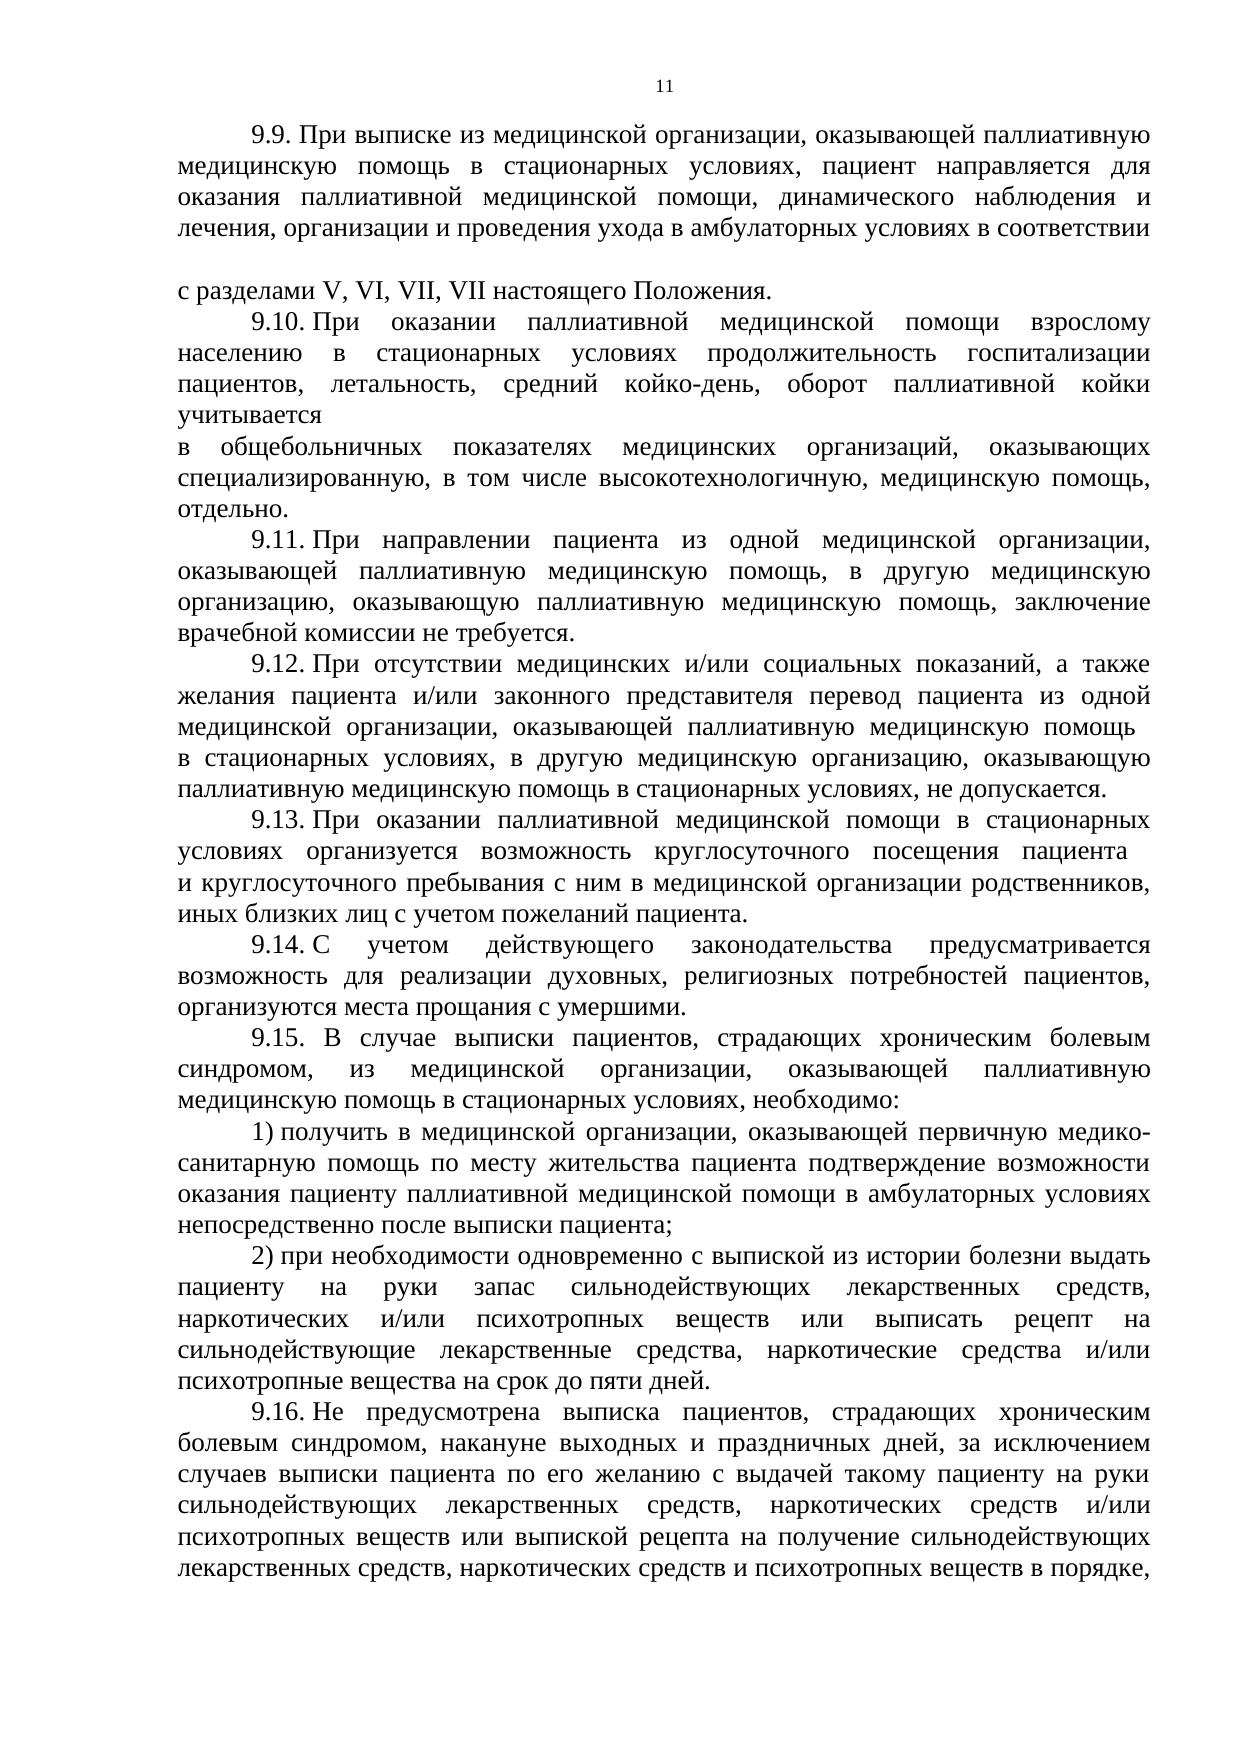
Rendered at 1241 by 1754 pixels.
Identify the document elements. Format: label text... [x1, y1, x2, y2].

text 9.14. С учетом действующего законодательства предусматривается возможность для реализации духовных, религиозных потребностей пациентов, организуются места прощания с умершими. [177, 928, 1152, 1021]
text 9.10. При оказании паллиативной медицинской помощи взрослому населению в стационарных условиях продолжительность госпитализации пациентов, летальность, средний койко-день, оборот паллиативной койки учитывается в общебольничных показателях медицинских организаций, оказывающих специализированную, в том числе высокотехнологичную, медицинскую помощь, отдельно. [177, 305, 1152, 523]
text 9.15. В случае выписки пациентов, страдающих хроническим болевым синдромом, из медицинской организации, оказывающей паллиативную медицинскую помощь в стационарных условиях, необходимо: [177, 1021, 1152, 1115]
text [177, 1395, 1152, 1582]
text 9.12. При отсутствии медицинских и/или социальных показаний, а также желания пациента и/или законного представителя перевод пациента из одной медицинской организации, оказывающей паллиативную медицинскую помощь в стационарных условиях, в другую медицинскую организацию, оказывающую паллиативную медицинскую помощь в стационарных условиях, не допускается. [177, 648, 1152, 803]
text 1) получить в медицинской организации, оказывающей первичную медико-санитарную помощь по месту жительства пациента подтверждение возможности оказания пациенту паллиативной медицинской помощи в амбулаторных условиях непосредственно после выписки пациента; [177, 1115, 1152, 1239]
text 2) при необходимости одновременно с выпиской из истории болезни выдать пациенту на руки запас сильнодействующих лекарственных средств, наркотических и/или психотропных веществ или выписать рецепт на сильнодействующие лекарственные средства, наркотические средства и/или психотропные вещества на срок до пяти дней. [177, 1239, 1152, 1395]
text 9.9. При выписке из медицинской организации, оказывающей паллиативную медицинскую помощь в стационарных условиях, пациент направляется для оказания паллиативной медицинской помощи, динамического наблюдения и лечения, организации и проведения ухода в амбулаторных условиях в соответствии с разделами V, VI, VII, VII настоящего Положения. [177, 118, 1152, 305]
text 9.11. При направлении пациента из одной медицинской организации, оказывающей паллиативную медицинскую помощь, в другую медицинскую организацию, оказывающую паллиативную медицинскую помощь, заключение врачебной комиссии не требуется. [177, 523, 1152, 648]
text 9.13. При оказании паллиативной медицинской помощи в стационарных условиях организуется возможность круглосуточного посещения пациента и круглосуточного пребывания с ним в медицинской организации родственников, иных близких лиц с учетом пожеланий пациента. [177, 803, 1152, 928]
